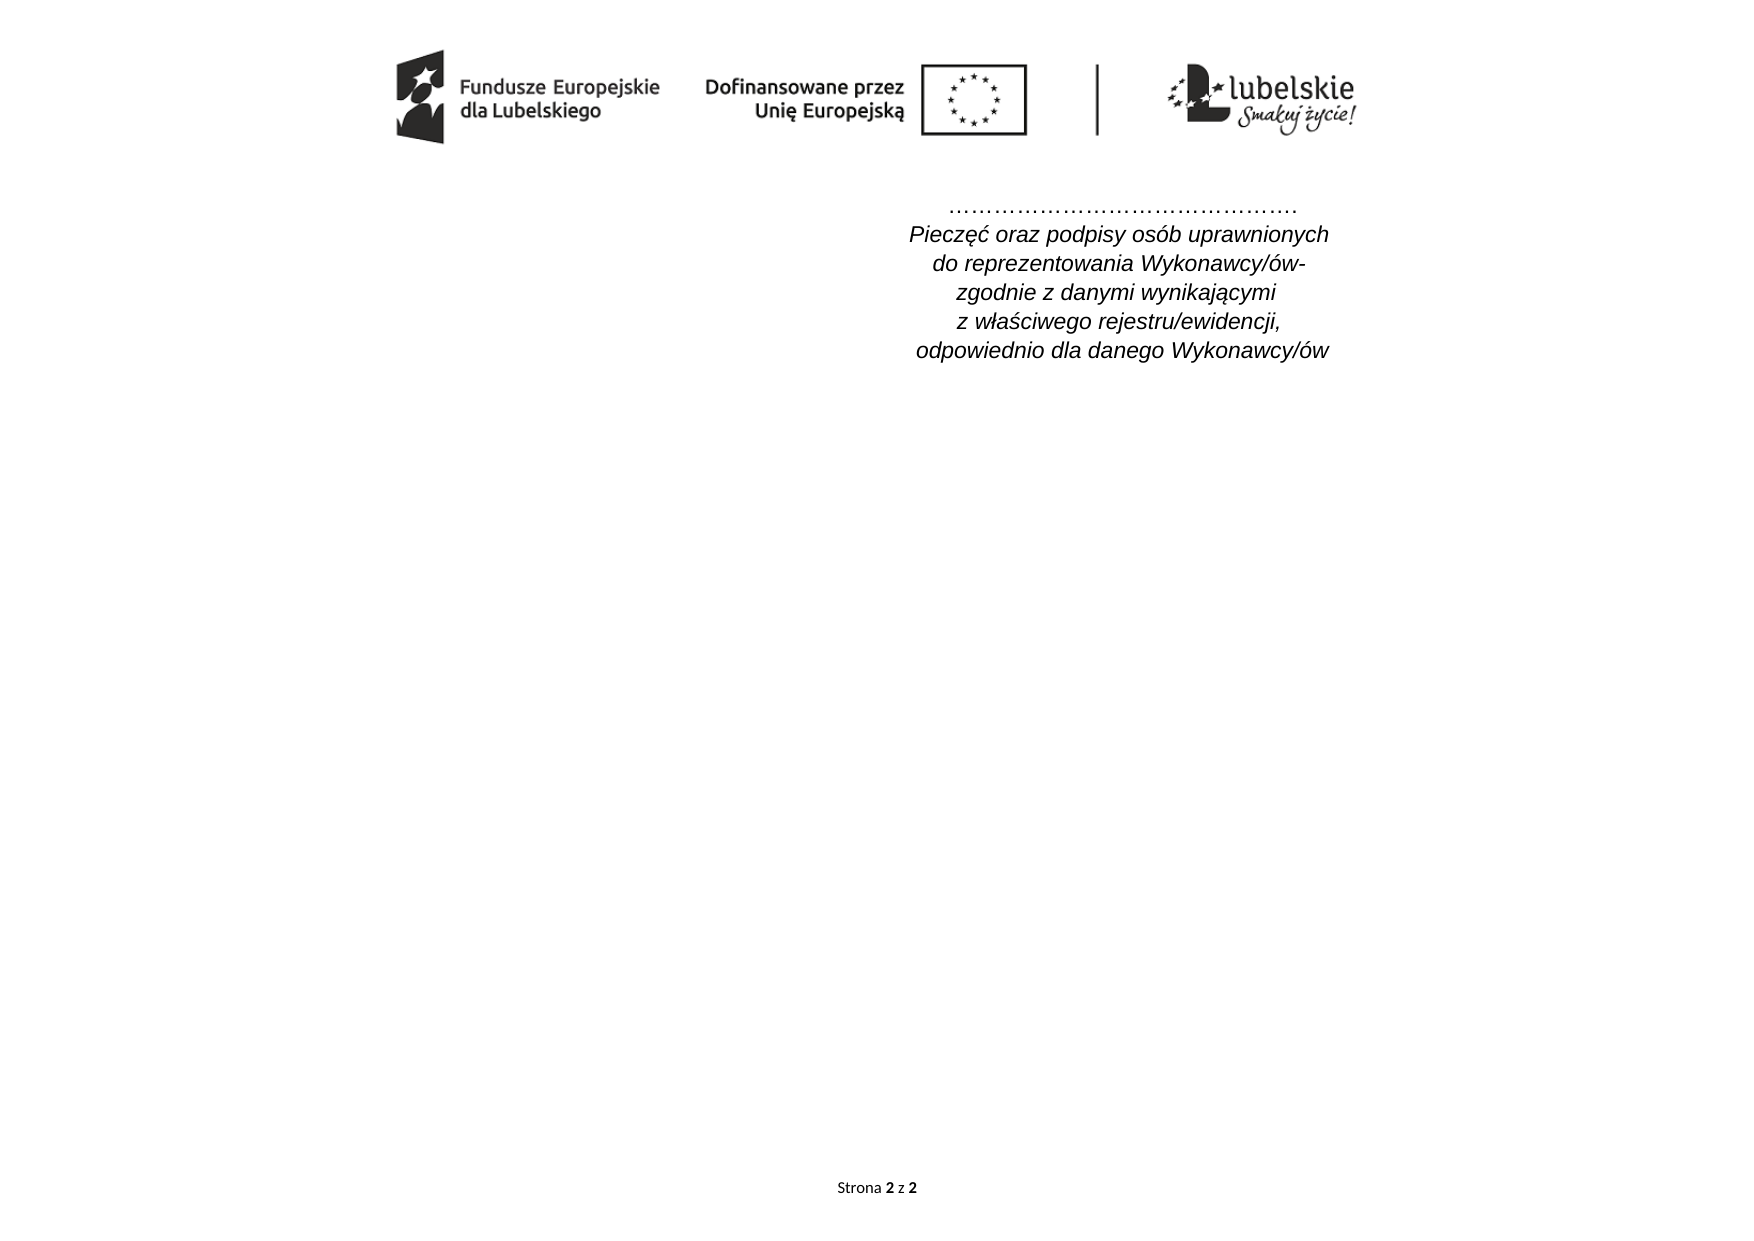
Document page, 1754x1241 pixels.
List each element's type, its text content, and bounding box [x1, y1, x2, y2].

picture [375, 29, 1379, 167]
text do reprezentowania Wykonawcy/ów- [118, 250, 1636, 277]
text zgodnie z danymi wynikającymi [118, 279, 1636, 306]
text Pieczęć oraz podpisy osób uprawnionych [118, 221, 1636, 248]
text odpowiednio dla danego Wykonawcy/ów [118, 337, 1636, 364]
text z właściwego rejestru/ewidencji, [118, 308, 1636, 335]
text ………………………………………. [118, 192, 1636, 219]
